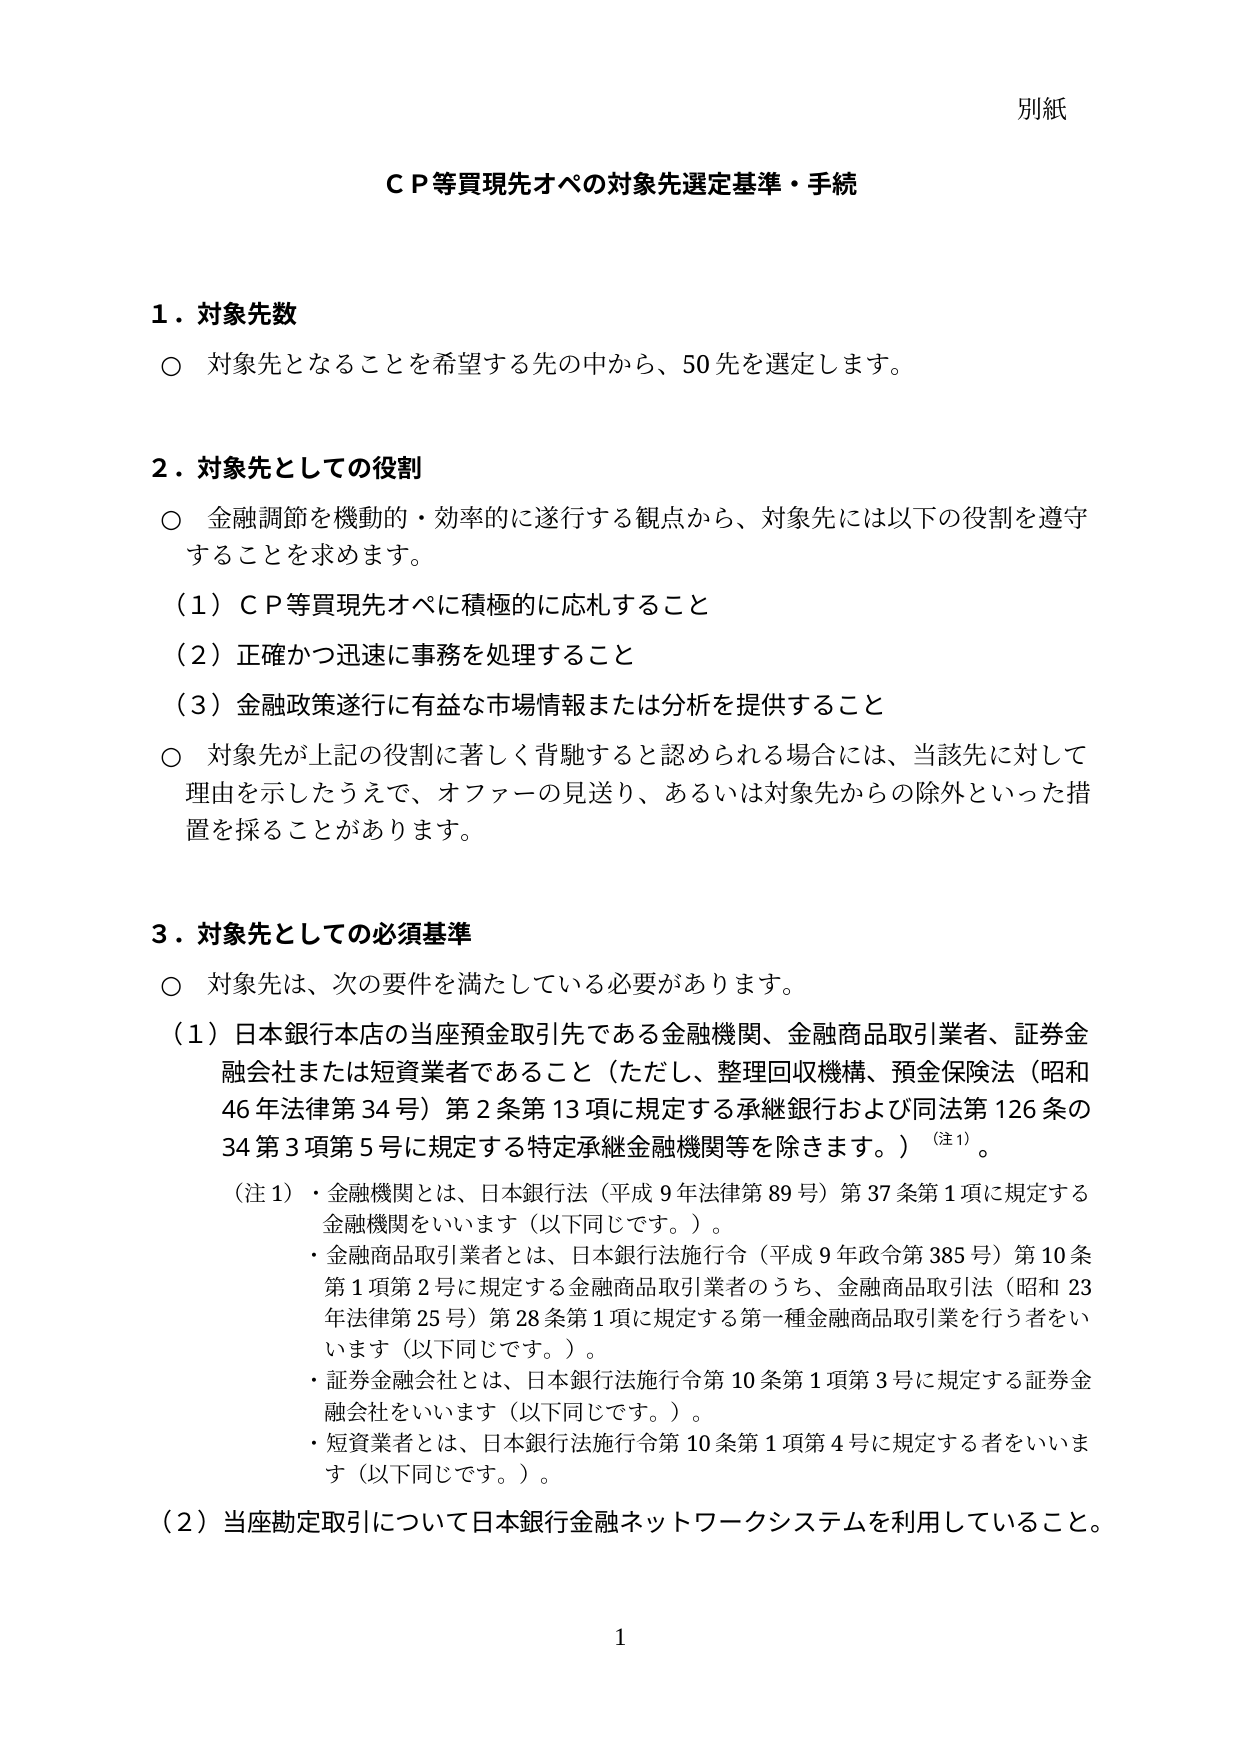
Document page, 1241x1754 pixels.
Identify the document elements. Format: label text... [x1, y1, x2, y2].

text （注1）・金融機関とは、日本銀行法（平成9年法律第89号）第37条第1項に規定する金融機関をいいます（以下同じです。）。 [223, 1176, 1092, 1239]
text ○ 金融調節を機動的・効率的に遂行する観点から、対象先には以下の役割を遵守することを求めます。 [160, 497, 1092, 572]
text ・短資業者とは、日本銀行法施行令第10条第1項第4号に規定する者をいいます（以下同じです。）。 [304, 1426, 1092, 1489]
text （１）日本銀行本店の当座預金取引先である金融機関、金融商品取引業者、証券金融会社または短資業者であること（ただし、整理回収機構、預金保険法（昭和46年法律第34号）第2条第13項に規定する承継銀行および同法第126条の34第3項第5号に規定する特定承継金融機関等を除きます。）（注1）。 [158, 1014, 1092, 1164]
subtitle ２．対象先としての役割 [148, 443, 1092, 484]
text ・金融商品取引業者とは、日本銀行法施行令（平成9年政令第385号）第10条第1項第2号に規定する金融商品取引業者のうち、金融商品取引法（昭和23年法律第25号）第28条第1項に規定する第一種金融商品取引業を行う者をいいます（以下同じです。）。 [304, 1239, 1092, 1364]
text （２）当座勘定取引について日本銀行金融ネットワークシステムを利用していること。 [148, 1501, 1092, 1539]
text 別紙 [148, 89, 1067, 126]
text ＣＰ等買現先オペの対象先選定基準・手続 [148, 164, 1092, 201]
text ○ 対象先は、次の要件を満たしている必要があります。 [160, 964, 1088, 1001]
text （２）正確かつ迅速に事務を処理すること [161, 634, 1092, 672]
text ・証券金融会社とは、日本銀行法施行令第10条第1項第3号に規定する証券金融会社をいいます（以下同じです。）。 [304, 1364, 1092, 1426]
subtitle ３．対象先としての必須基準 [148, 909, 1092, 951]
text （１）ＣＰ等買現先オペに積極的に応札すること [161, 584, 1092, 622]
text ○ 対象先が上記の役割に著しく背馳すると認められる場合には、当該先に対して理由を示したうえで、オファーの見送り、あるいは対象先からの除外といった措置を採ることがあります。 [160, 734, 1092, 847]
subtitle １．対象先数 [148, 289, 1092, 330]
text （３）金融政策遂行に有益な市場情報または分析を提供すること [161, 684, 1092, 722]
text ○ 対象先となることを希望する先の中から、50先を選定します。 [148, 343, 1092, 380]
